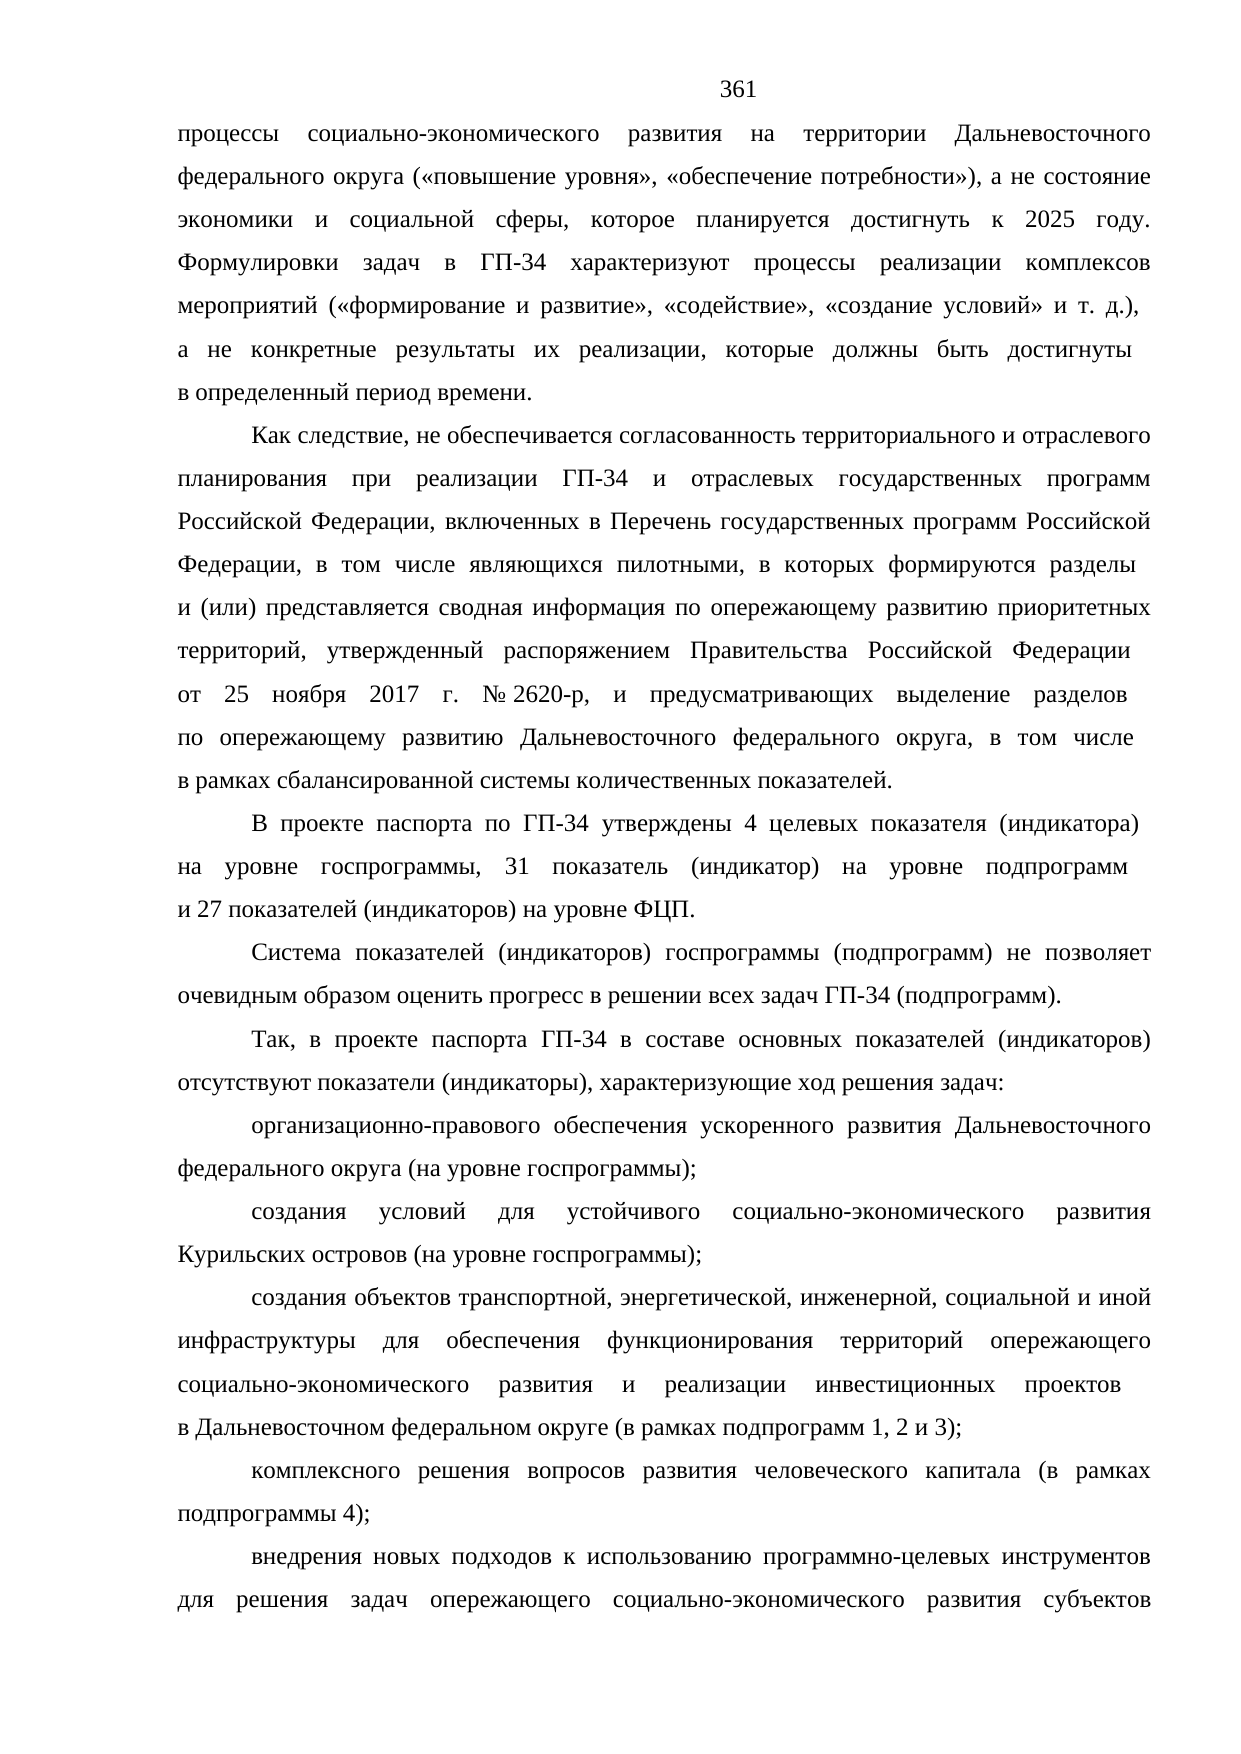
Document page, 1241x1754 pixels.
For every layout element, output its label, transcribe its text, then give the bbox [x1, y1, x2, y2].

text Как следствие, не обеспечивается согласованность территориального и отраслевого планирования при реализации ГП-34 и отраслевых государственных программ Российской Федерации, включенных в Перечень государственных программ Российской Федерации, в том числе являющихся пилотными, в которых формируются разделы и (или) представляется сводная информация по опережающему развитию приоритетных территорий, утвержденный распоряжением Правительства Российской Федерации от 25 ноября 2017 г. № 2620-р, и предусматривающих выделение разделов по опережающему развитию Дальневосточного федерального округа, в том числе в рамках сбалансированной системы количественных показателей. [177, 420, 1152, 794]
text создания объектов транспортной, энергетической, инженерной, социальной и иной инфраструктуры для обеспечения функционирования территорий опережающего социально-экономического развития и реализации инвестиционных проектов в Дальневосточном федеральном округе (в рамках подпрограмм 1, 2 и 3); [177, 1282, 1152, 1441]
text Система показателей (индикаторов) госпрограммы (подпрограмм) не позволяет очевидным образом оценить прогресс в решении всех задач ГП-34 (подпрограмм). [177, 937, 1152, 1009]
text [177, 118, 1152, 406]
text В проекте паспорта по ГП-34 утверждены 4 целевых показателя (индикатора) на уровне госпрограммы, 31 показатель (индикатор) на уровне подпрограмм и 27 показателей (индикаторов) на уровне ФЦП. [177, 808, 1152, 923]
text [177, 1541, 1152, 1613]
text создания условий для устойчивого социально-экономического развития Курильских островов (на уровне госпрограммы); [177, 1196, 1152, 1268]
text организационно-правового обеспечения ускоренного развития Дальневосточного федерального округа (на уровне госпрограммы); [177, 1110, 1152, 1182]
text комплексного решения вопросов развития человеческого капитала (в рамках подпрограммы 4); [177, 1455, 1152, 1527]
text Так, в проекте паспорта ГП-34 в составе основных показателей (индикаторов) отсутствуют показатели (индикаторы), характеризующие ход решения задач: [177, 1024, 1152, 1096]
